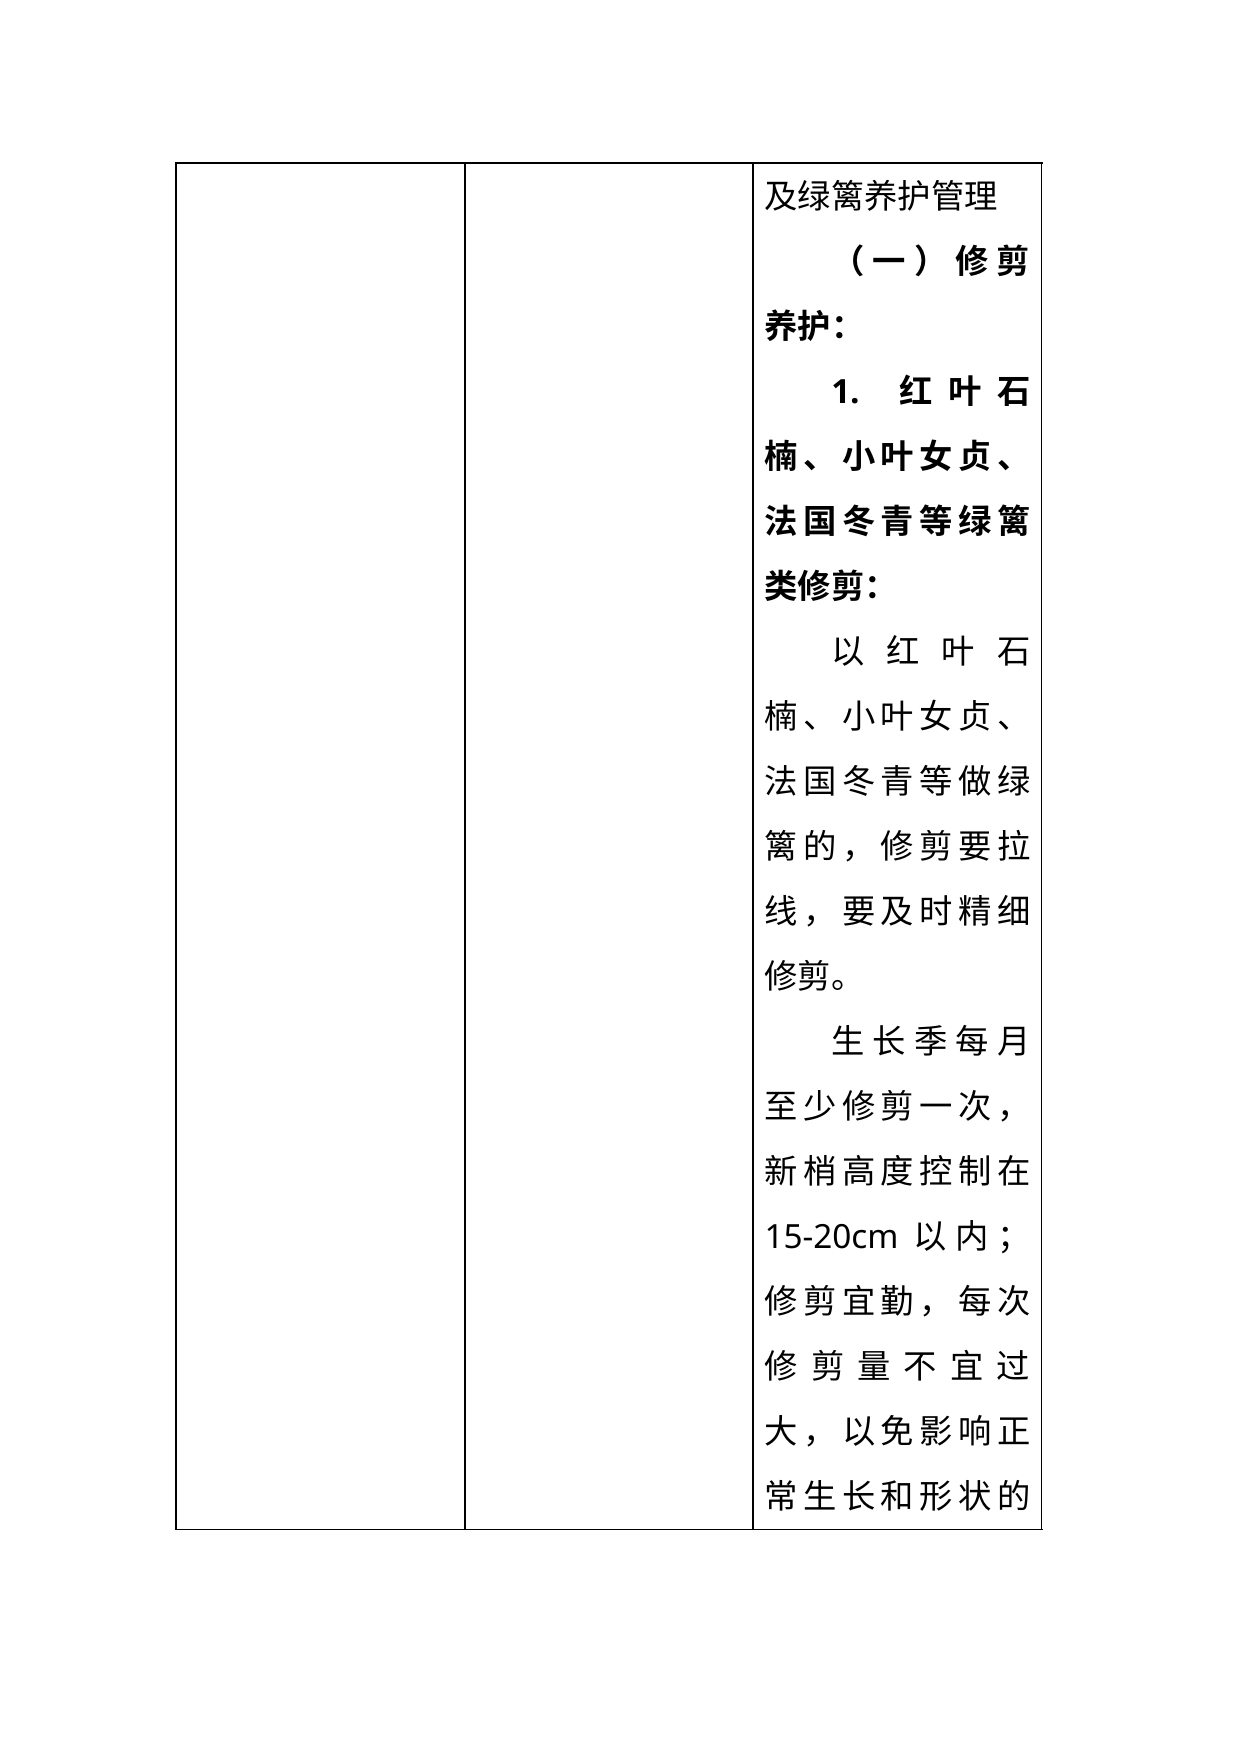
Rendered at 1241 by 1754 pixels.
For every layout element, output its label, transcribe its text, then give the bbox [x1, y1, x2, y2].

table_cell 1 [177, 164, 464, 1528]
table_cell [466, 164, 752, 1528]
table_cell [754, 164, 1041, 1528]
